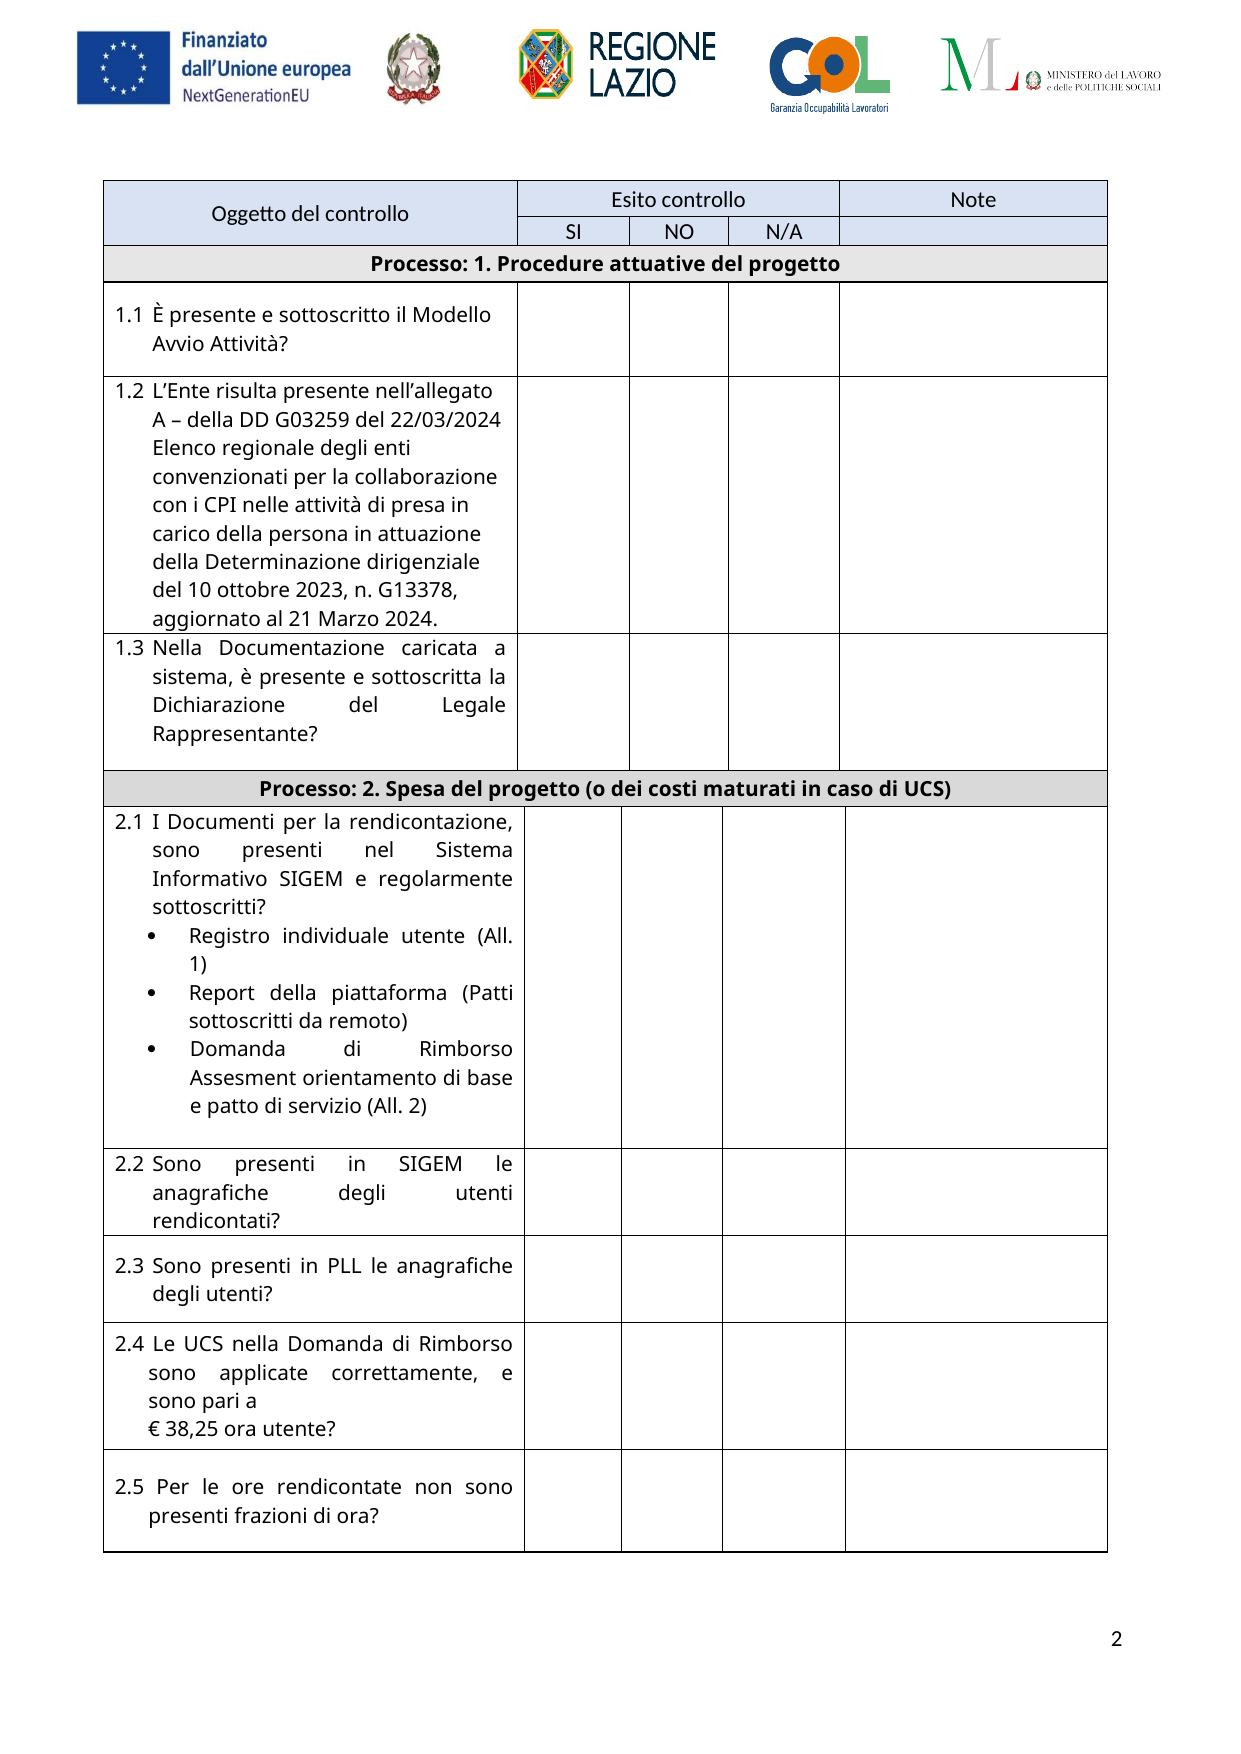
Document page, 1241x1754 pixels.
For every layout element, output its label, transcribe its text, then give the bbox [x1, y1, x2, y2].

table_cell [518, 283, 629, 376]
table_cell [622, 1450, 722, 1551]
table_cell [840, 217, 1107, 245]
table_cell NO [630, 217, 728, 245]
table_cell I Documenti per la rendicontazione, sono presenti nel Sistema Informativo SIGEM e regolarmente sottoscritti? Registro individuale utente (All. 1) Report della piattaforma (Patti sottoscritti da remoto) Domanda di Rimborso Assesment orientamento di base e patto di servizio (All. 2) [104, 807, 524, 1148]
table_cell [846, 1450, 1107, 1551]
table_cell [723, 1450, 845, 1551]
table_cell L’Ente risulta presente nell’allegato A – della DD G03259 del 22/03/2024 Elenco regionale degli enti convenzionati per la collaborazione con i CPI nelle attività di presa in carico della persona in attuazione della Determinazione dirigenziale del 10 ottobre 2023, n. G13378, aggiornato al 21 Marzo 2024. [104, 377, 517, 632]
picture [518, 29, 716, 99]
table_cell [840, 377, 1107, 632]
table_cell [622, 1323, 722, 1449]
table_cell [846, 1236, 1107, 1322]
table_header Note [840, 181, 1107, 216]
table_cell [840, 634, 1107, 770]
table_header Oggetto del controllo [104, 181, 517, 245]
table_cell [622, 807, 722, 1148]
table_cell 2.4 Le UCS nella Domanda di Rimborso sono applicate correttamente, e sono pari a € 38,25 ora utente? [104, 1323, 524, 1449]
table_cell [525, 1450, 621, 1551]
table_cell [723, 1323, 845, 1449]
table_cell [518, 634, 629, 770]
table_cell Nella Documentazione caricata a sistema, è presente e sottoscritta la Dichiarazione del Legale Rappresentante? [104, 634, 517, 770]
table_cell Processo: 2. Spesa del progetto (o dei costi maturati in caso di UCS) [104, 771, 1107, 806]
table_cell [525, 807, 621, 1148]
table_cell [729, 377, 839, 632]
picture [769, 34, 890, 114]
table_cell [846, 1149, 1107, 1235]
picture [75, 22, 445, 114]
table_cell 2.5 Per le ore rendicontate non sono presenti frazioni di ora? [104, 1450, 524, 1551]
table_header Esito controllo [518, 181, 839, 216]
table_cell [729, 634, 839, 770]
table_cell [525, 1149, 621, 1235]
table_cell Processo: 1. Procedure attuative del progetto [104, 246, 1107, 281]
table_cell Sono presenti in SIGEM le anagrafiche degli utenti rendicontati? [104, 1149, 524, 1235]
table_cell [723, 807, 845, 1148]
table_cell [723, 1236, 845, 1322]
table_cell [525, 1236, 621, 1322]
table_cell [840, 283, 1107, 376]
table_cell [846, 1323, 1107, 1449]
table_cell È presente e sottoscritto il Modello Avvio Attività? [104, 283, 517, 376]
table_cell [622, 1236, 722, 1322]
table_cell [630, 377, 728, 632]
table_cell Sono presenti in PLL le anagrafiche degli utenti? [104, 1236, 524, 1322]
table_cell [846, 807, 1107, 1148]
table_cell [622, 1149, 722, 1235]
table_cell SI [518, 217, 629, 245]
table_cell N/A [729, 217, 839, 245]
table_cell [630, 634, 728, 770]
table_cell [723, 1149, 845, 1235]
table_cell [525, 1323, 621, 1449]
picture [926, 27, 1174, 102]
table_cell [518, 377, 629, 632]
table_cell [630, 283, 728, 376]
table_cell [729, 283, 839, 376]
